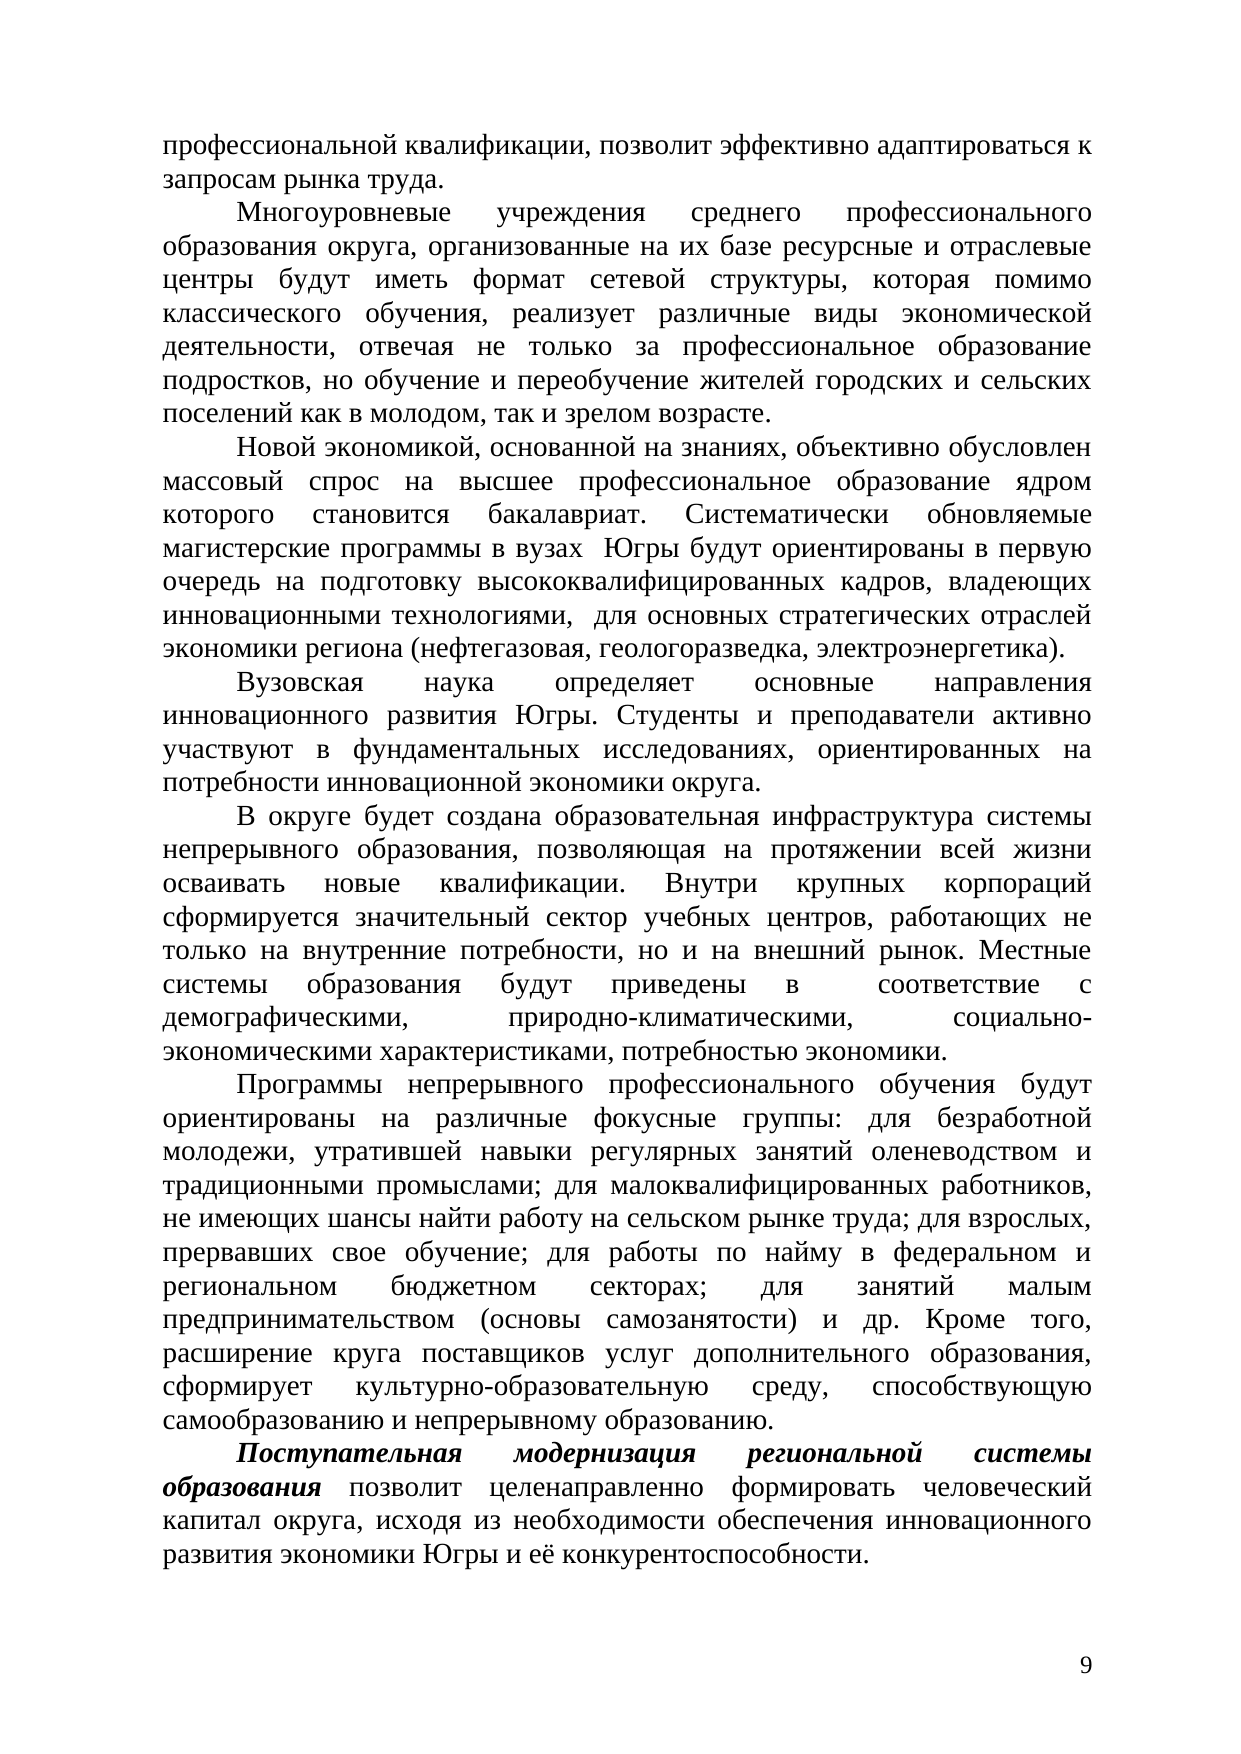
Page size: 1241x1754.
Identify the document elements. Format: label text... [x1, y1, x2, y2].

text Вузовская наука определяет основные направления инновационного развития Югры. Студенты и преподаватели активно участвуют в фундаментальных исследованиях, ориентированных на потребности инновационной экономики округа. [162, 664, 1092, 798]
text Новой экономикой, основанной на знаниях, объективно обусловлен массовый спрос на высшее профессиональное образование ядром которого становится бакалавриат. Систематически обновляемые магистерские программы в вузах Югры будут ориентированы в первую очередь на подготовку высококвалифицированных кадров, владеющих инновационными технологиями, для основных стратегических отраслей экономики региона (нефтегазовая, геологоразведка, электроэнергетика). [162, 429, 1092, 664]
text Многоуровневые учреждения среднего профессионального образования округа, организованные на их базе ресурсные и отраслевые центры будут иметь формат сетевой структуры, которая помимо классического обучения, реализует различные виды экономической деятельности, отвечая не только за профессиональное образование подростков, но обучение и переобучение жителей городских и сельских поселений как в молодом, так и зрелом возрасте. [162, 194, 1092, 429]
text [162, 127, 1092, 194]
text Программы непрерывного профессионального обучения будут ориентированы на различные фокусные группы: для безработной молодежи, утратившей навыки регулярных занятий оленеводством и традиционными промыслами; для малоквалифицированных работников, не имеющих шансы найти работу на сельском рынке труда; для взрослых, прервавших свое обучение; для работы по найму в федеральном и региональном бюджетном секторах; для занятий малым предпринимательством (основы самозанятости) и др. Кроме того, расширение круга поставщиков услуг дополнительного образования, сформирует культурно-образовательную среду, способствующую самообразованию и непрерывному образованию. [162, 1066, 1092, 1435]
text В округе будет создана образовательная инфраструктура системы непрерывного образования, позволяющая на протяжении всей жизни осваивать новые квалификации. Внутри крупных корпораций сформируется значительный сектор учебных центров, работающих не только на внутренние потребности, но и на внешний рынок. Местные системы образования будут приведены в соответствие с демографическими, природно-климатическими, социально-экономическими характеристиками, потребностью экономики. [162, 798, 1092, 1066]
text Поступательная модернизация региональной системы образования позволит целенаправленно формировать человеческий капитал округа, исходя из необходимости обеспечения инновационного развития экономики Югры и её конкурентоспособности. [162, 1435, 1092, 1569]
